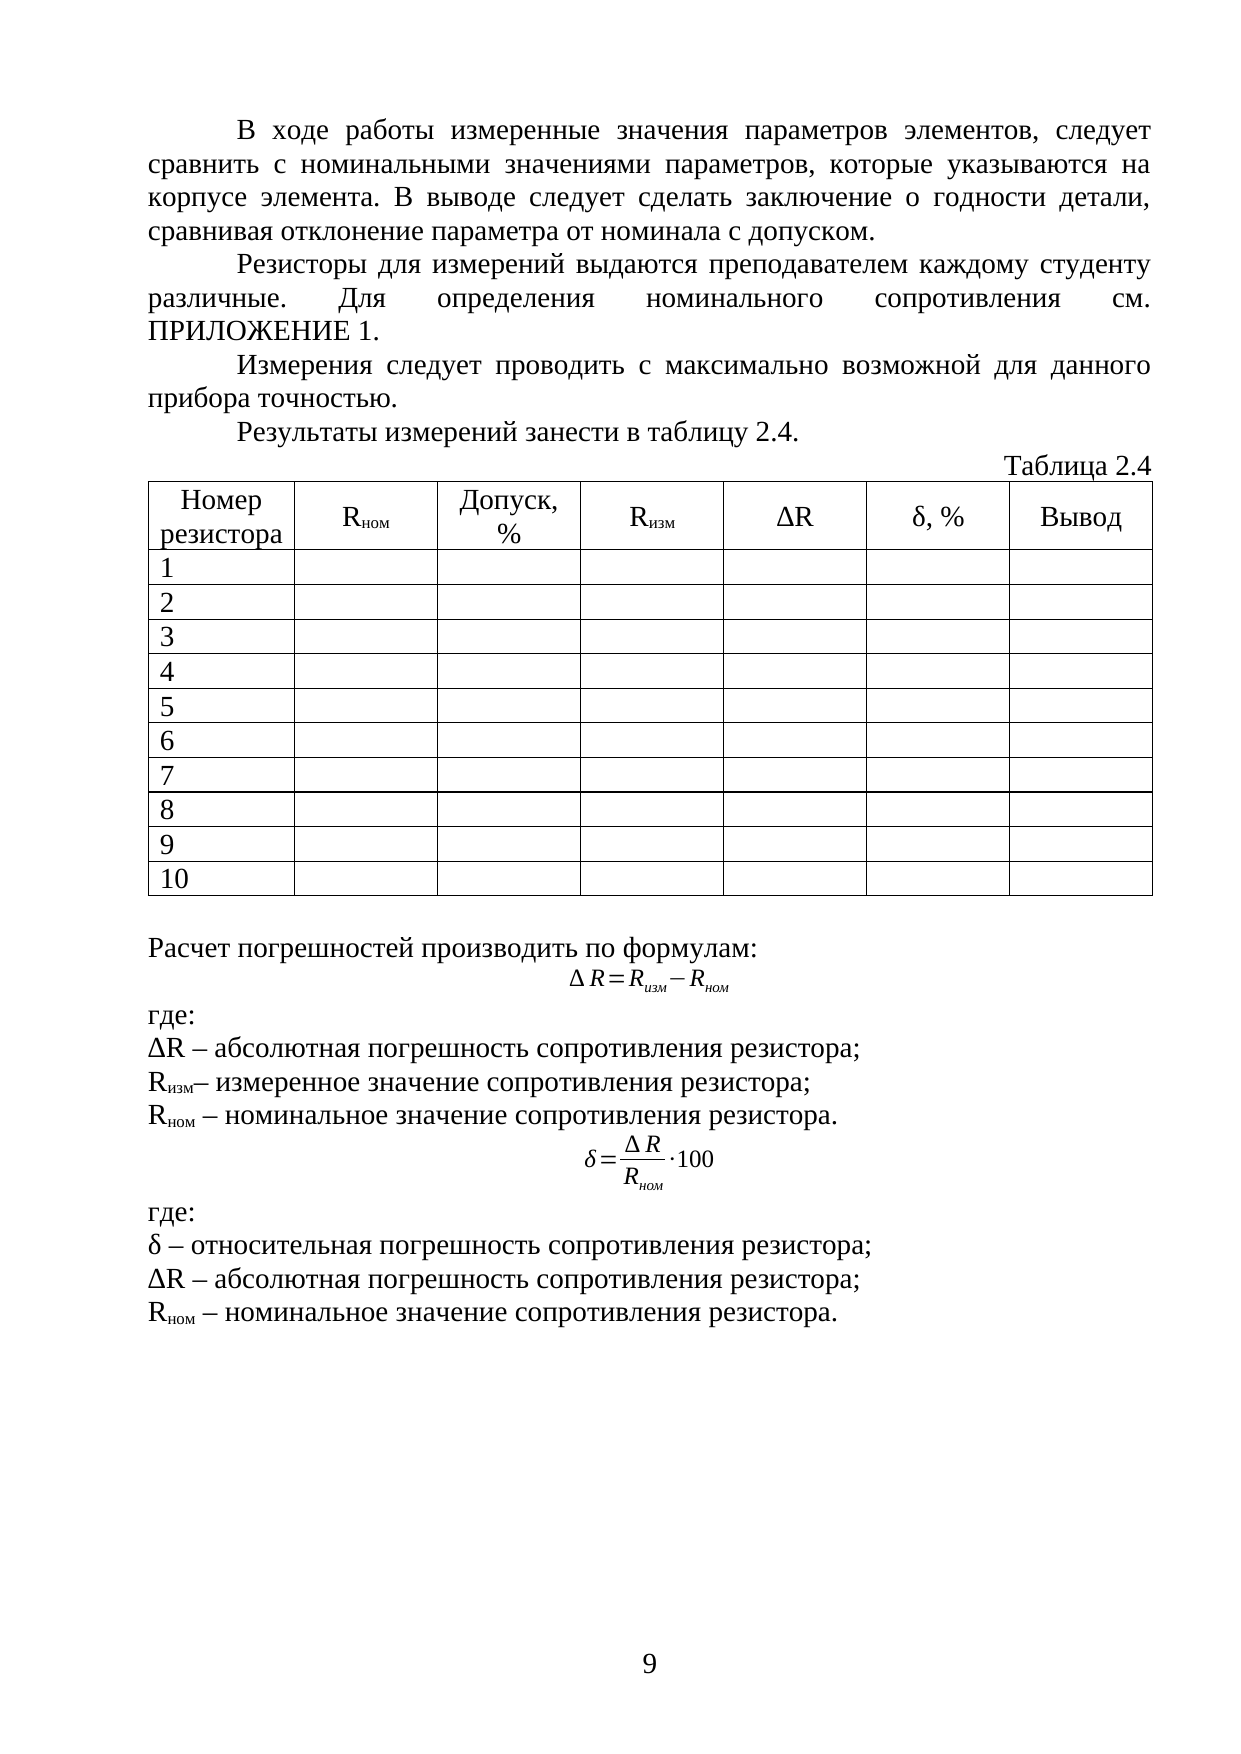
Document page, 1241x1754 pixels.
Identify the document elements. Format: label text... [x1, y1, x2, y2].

table_cell [1010, 758, 1152, 791]
text Таблица 2.4 [148, 448, 1152, 481]
table_cell [867, 620, 1009, 653]
table_cell [1010, 827, 1152, 861]
table_cell [1010, 585, 1152, 618]
table_cell [724, 654, 866, 688]
table_cell 6 [149, 723, 294, 757]
table_cell [1010, 620, 1152, 653]
table_cell [867, 585, 1009, 618]
table_cell [867, 862, 1009, 895]
table_cell 7 [149, 758, 294, 791]
table_cell [724, 689, 866, 722]
table_cell [438, 758, 580, 791]
table_header Rизм [581, 482, 723, 549]
text Результаты измерений занести в таблицу 2.4. [148, 414, 1152, 448]
text δ – относительная погрешность сопротивления резистора; [148, 1227, 1152, 1261]
table_header Вывод [1010, 482, 1152, 549]
table_cell [581, 723, 723, 757]
text Резисторы для измерений выдаются преподавателем каждому студенту различные. Для определения номинального сопротивления см. ПРИЛОЖЕНИЕ 1. [148, 246, 1152, 347]
table_cell [295, 793, 437, 826]
table_cell 2 [149, 585, 294, 618]
table_cell [295, 827, 437, 861]
table_cell [581, 827, 723, 861]
table_cell [438, 793, 580, 826]
table_header Допуск, % [438, 482, 580, 549]
table_cell [724, 758, 866, 791]
table_cell [438, 620, 580, 653]
table_cell [581, 862, 723, 895]
text Расчет погрешностей производить по формулам: [148, 930, 1152, 963]
table_cell [724, 620, 866, 653]
table_cell [438, 723, 580, 757]
table_header ∆R [724, 482, 866, 549]
table_cell [295, 585, 437, 618]
table_cell [724, 862, 866, 895]
table_cell [581, 689, 723, 722]
text В ходе работы измеренные значения параметров элементов, следует сравнить с номинальными значениями параметров, которые указываются на корпусе элемента. В выводе следует сделать заключение о годности детали, сравнивая отклонение параметра от номинала с допуском. [148, 112, 1152, 246]
table_cell [581, 585, 723, 618]
table_cell 4 [149, 654, 294, 688]
table_cell [438, 689, 580, 722]
table_header δ, % [867, 482, 1009, 549]
table_cell [438, 862, 580, 895]
table_cell [581, 793, 723, 826]
table_cell [867, 793, 1009, 826]
table_cell 5 [149, 689, 294, 722]
table_cell [724, 550, 866, 584]
table_cell [295, 654, 437, 688]
table_cell [581, 620, 723, 653]
table_cell [438, 827, 580, 861]
table_cell [295, 758, 437, 791]
table_cell [724, 827, 866, 861]
text Измерения следует проводить с максимально возможной для данного прибора точностью. [148, 347, 1152, 414]
table_cell [438, 585, 580, 618]
table_cell [438, 550, 580, 584]
text ∆R – абсолютная погрешность сопротивления резистора; [148, 1030, 1152, 1064]
table_cell [867, 723, 1009, 757]
table_cell 8 [149, 793, 294, 826]
table_cell [1010, 793, 1152, 826]
table_cell [867, 550, 1009, 584]
text где: [148, 1194, 1152, 1227]
table_cell [724, 793, 866, 826]
table_cell [867, 758, 1009, 791]
table_cell 10 [149, 862, 294, 895]
table_cell [1010, 723, 1152, 757]
text где: [148, 997, 1152, 1030]
table_cell [295, 689, 437, 722]
table_header Rном [295, 482, 437, 549]
table_cell 1 [149, 550, 294, 584]
table_cell [724, 723, 866, 757]
table_cell [867, 827, 1009, 861]
table_cell [724, 585, 866, 618]
table_cell [1010, 862, 1152, 895]
table_cell [581, 758, 723, 791]
table_cell [1010, 550, 1152, 584]
table_cell [1010, 654, 1152, 688]
table_cell [295, 550, 437, 584]
table_cell 9 [149, 827, 294, 861]
table_header Номер резистора [149, 482, 294, 549]
table_cell [295, 862, 437, 895]
text ∆R – абсолютная погрешность сопротивления резистора; [148, 1261, 1152, 1294]
text Rном – номинальное значение сопротивления резистора. [148, 1294, 1152, 1328]
table_cell [867, 689, 1009, 722]
text Rном – номинальное значение сопротивления резистора. [148, 1097, 1152, 1131]
table_cell 3 [149, 620, 294, 653]
table_cell [295, 620, 437, 653]
text Rизм– измеренное значение сопротивления резистора; [148, 1064, 1152, 1097]
table_cell [581, 550, 723, 584]
table_cell [867, 654, 1009, 688]
table_cell [581, 654, 723, 688]
table_cell [438, 654, 580, 688]
table_cell [295, 723, 437, 757]
table_cell [1010, 689, 1152, 722]
